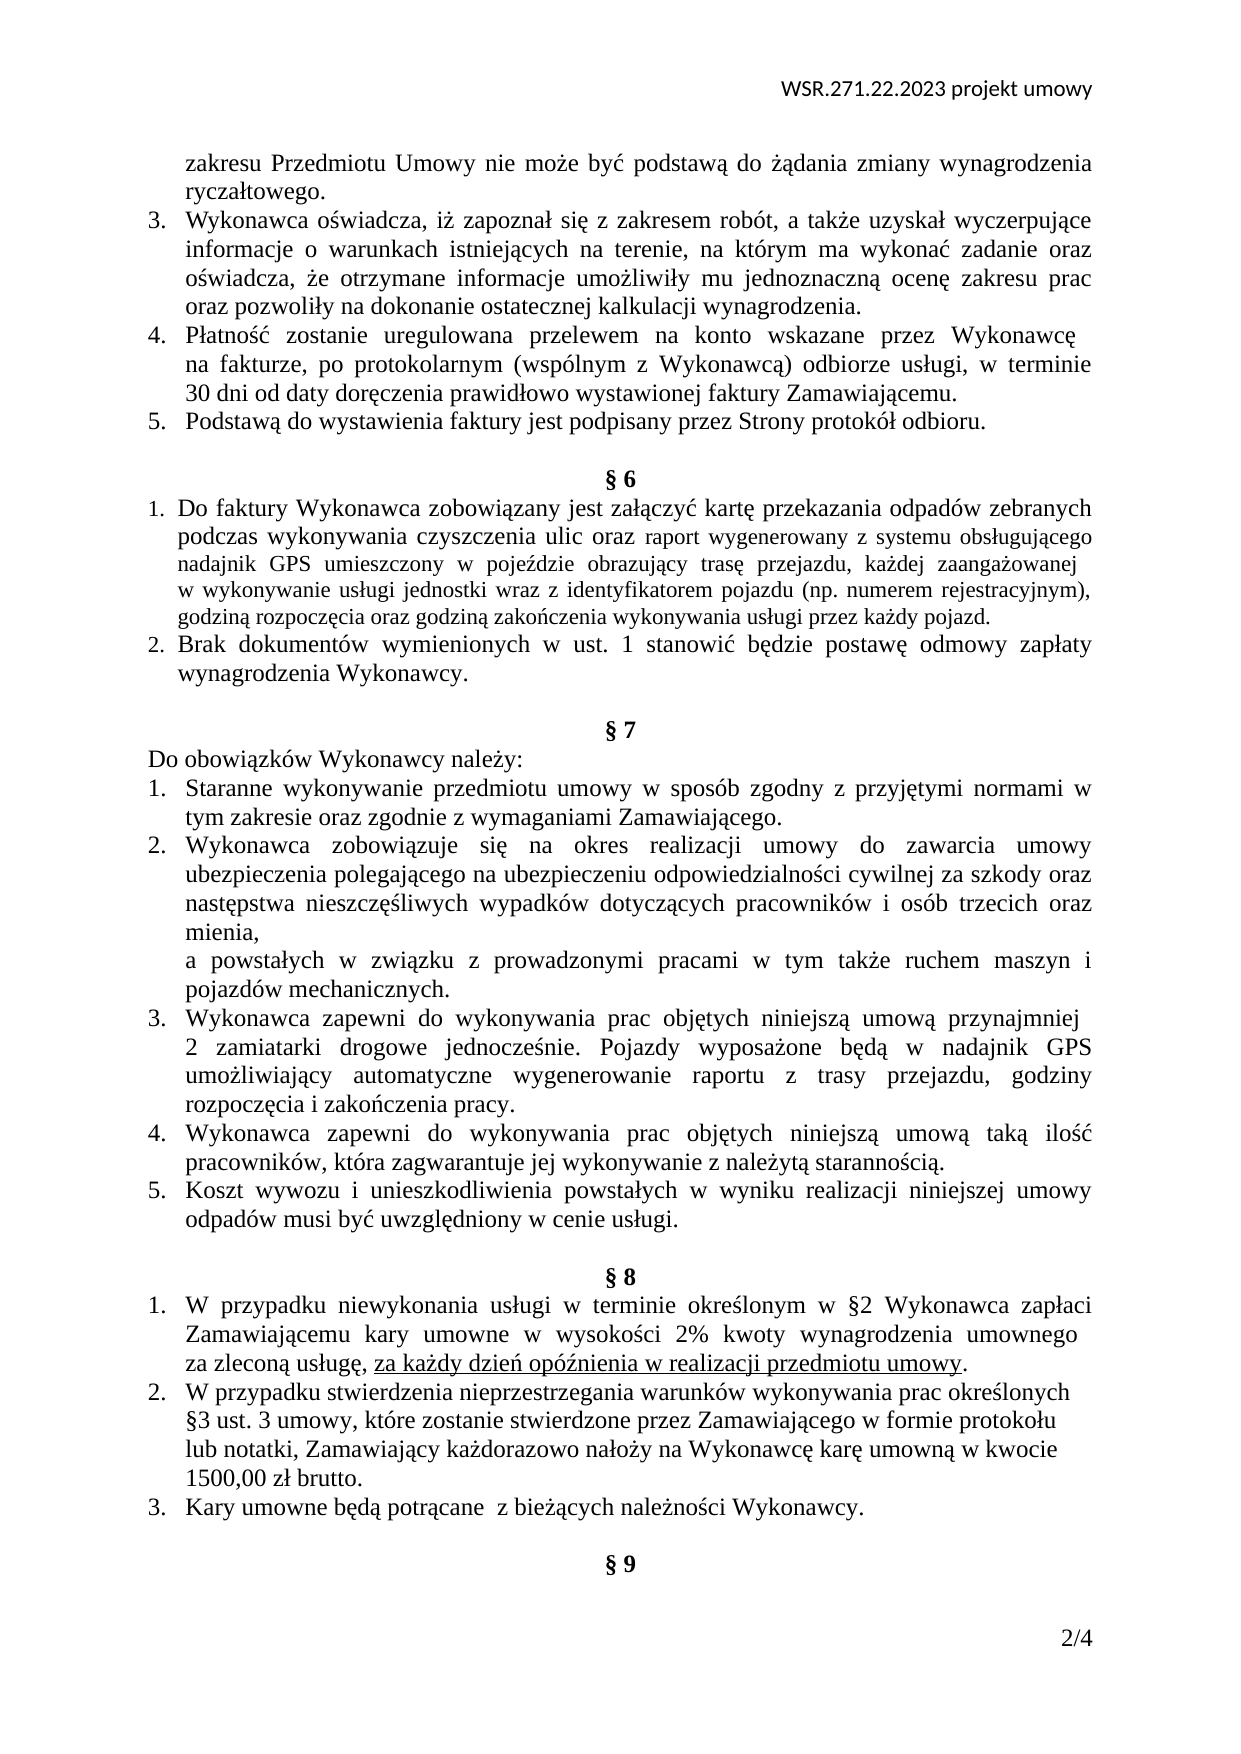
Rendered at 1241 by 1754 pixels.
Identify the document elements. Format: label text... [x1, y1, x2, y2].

text § 7 [148, 715, 1093, 744]
text § 8 [148, 1262, 1093, 1290]
list Wykonawca zobowiązuje się na okres realizacji umowy do zawarcia umowy ubezpieczenia polegającego na ubezpieczeniu odpowiedzialności cywilnej za szkody oraz następstwa nieszczęśliwych wypadków dotyczących pracowników i osób trzecich oraz mienia, a powstałych w związku z prowadzonymi pracami w tym także ruchem maszyn i pojazdów mechanicznych. [148, 830, 1093, 1003]
list Do faktury Wykonawca zobowiązany jest załączyć kartę przekazania odpadów zebranych podczas wykonywania czyszczenia ulic oraz raport wygenerowany z systemu obsługującego nadajnik GPS umieszczony w pojeździe obrazujący trasę przejazdu, każdej zaangażowanej w wykonywanie usługi jednostki wraz z identyfikatorem pojazdu (np. numerem rejestracyjnym), godziną rozpoczęcia oraz godziną zakończenia wykonywania usługi przez każdy pojazd. [148, 493, 1093, 629]
list Płatność zostanie uregulowana przelewem na konto wskazane przez Wykonawcę na fakturze, po protokolarnym (wspólnym z Wykonawcą) odbiorze usługi, w terminie 30 dni od daty doręczenia prawidłowo wystawionej faktury Zamawiającemu. [148, 320, 1093, 406]
list Wykonawca zapewni do wykonywania prac objętych niniejszą umową przynajmniej 2 zamiatarki drogowe jednocześnie. Pojazdy wyposażone będą w nadajnik GPS umożliwiający automatyczne wygenerowanie raportu z trasy przejazdu, godziny rozpoczęcia i zakończenia pracy. [148, 1003, 1093, 1118]
list W przypadku stwierdzenia nieprzestrzegania warunków wykonywania prac określonych §3 ust. 3 umowy, które zostanie stwierdzone przez Zamawiającego w formie protokołu lub notatki, Zamawiający każdorazowo nałoży na Wykonawcę karę umowną w kwocie 1500,00 zł brutto. [148, 1377, 1093, 1492]
text Do obowiązków Wykonawcy należy: [148, 744, 1093, 773]
list Wykonawca oświadcza, iż zapoznał się z zakresem robót, a także uzyskał wyczerpujące informacje o warunkach istniejących na terenie, na którym ma wykonać zadanie oraz oświadcza, że otrzymane informacje umożliwiły mu jednoznaczną ocenę zakresu prac oraz pozwoliły na dokonanie ostatecznej kalkulacji wynagrodzenia. [148, 205, 1093, 320]
list Brak dokumentów wymienionych w ust. 1 stanowić będzie postawę odmowy zapłaty wynagrodzenia Wykonawcy. [148, 629, 1093, 687]
text § 9 [148, 1549, 1093, 1578]
list Wykonawca zapewni do wykonywania prac objętych niniejszą umową taką ilość pracowników, która zagwarantuje jej wykonywanie z należytą starannością. [148, 1118, 1093, 1175]
list Kary umowne będą potrącane z bieżących należności Wykonawcy. [148, 1492, 1093, 1520]
list Staranne wykonywanie przedmiotu umowy w sposób zgodny z przyjętymi normami w tym zakresie oraz zgodnie z wymaganiami Zamawiającego. [148, 773, 1093, 830]
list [148, 148, 1093, 205]
text § 6 [148, 464, 1093, 493]
list Koszt wywozu i unieszkodliwienia powstałych w wyniku realizacji niniejszej umowy odpadów musi być uwzględniony w cenie usługi. [148, 1175, 1093, 1233]
list W przypadku niewykonania usługi w terminie określonym w §2 Wykonawca zapłaci Zamawiającemu kary umowne w wysokości 2% kwoty wynagrodzenia umownego za zleconą usługę, za każdy dzień opóźnienia w realizacji przedmiotu umowy. [148, 1290, 1093, 1377]
list Podstawą do wystawienia faktury jest podpisany przez Strony protokół odbioru. [148, 406, 1093, 435]
